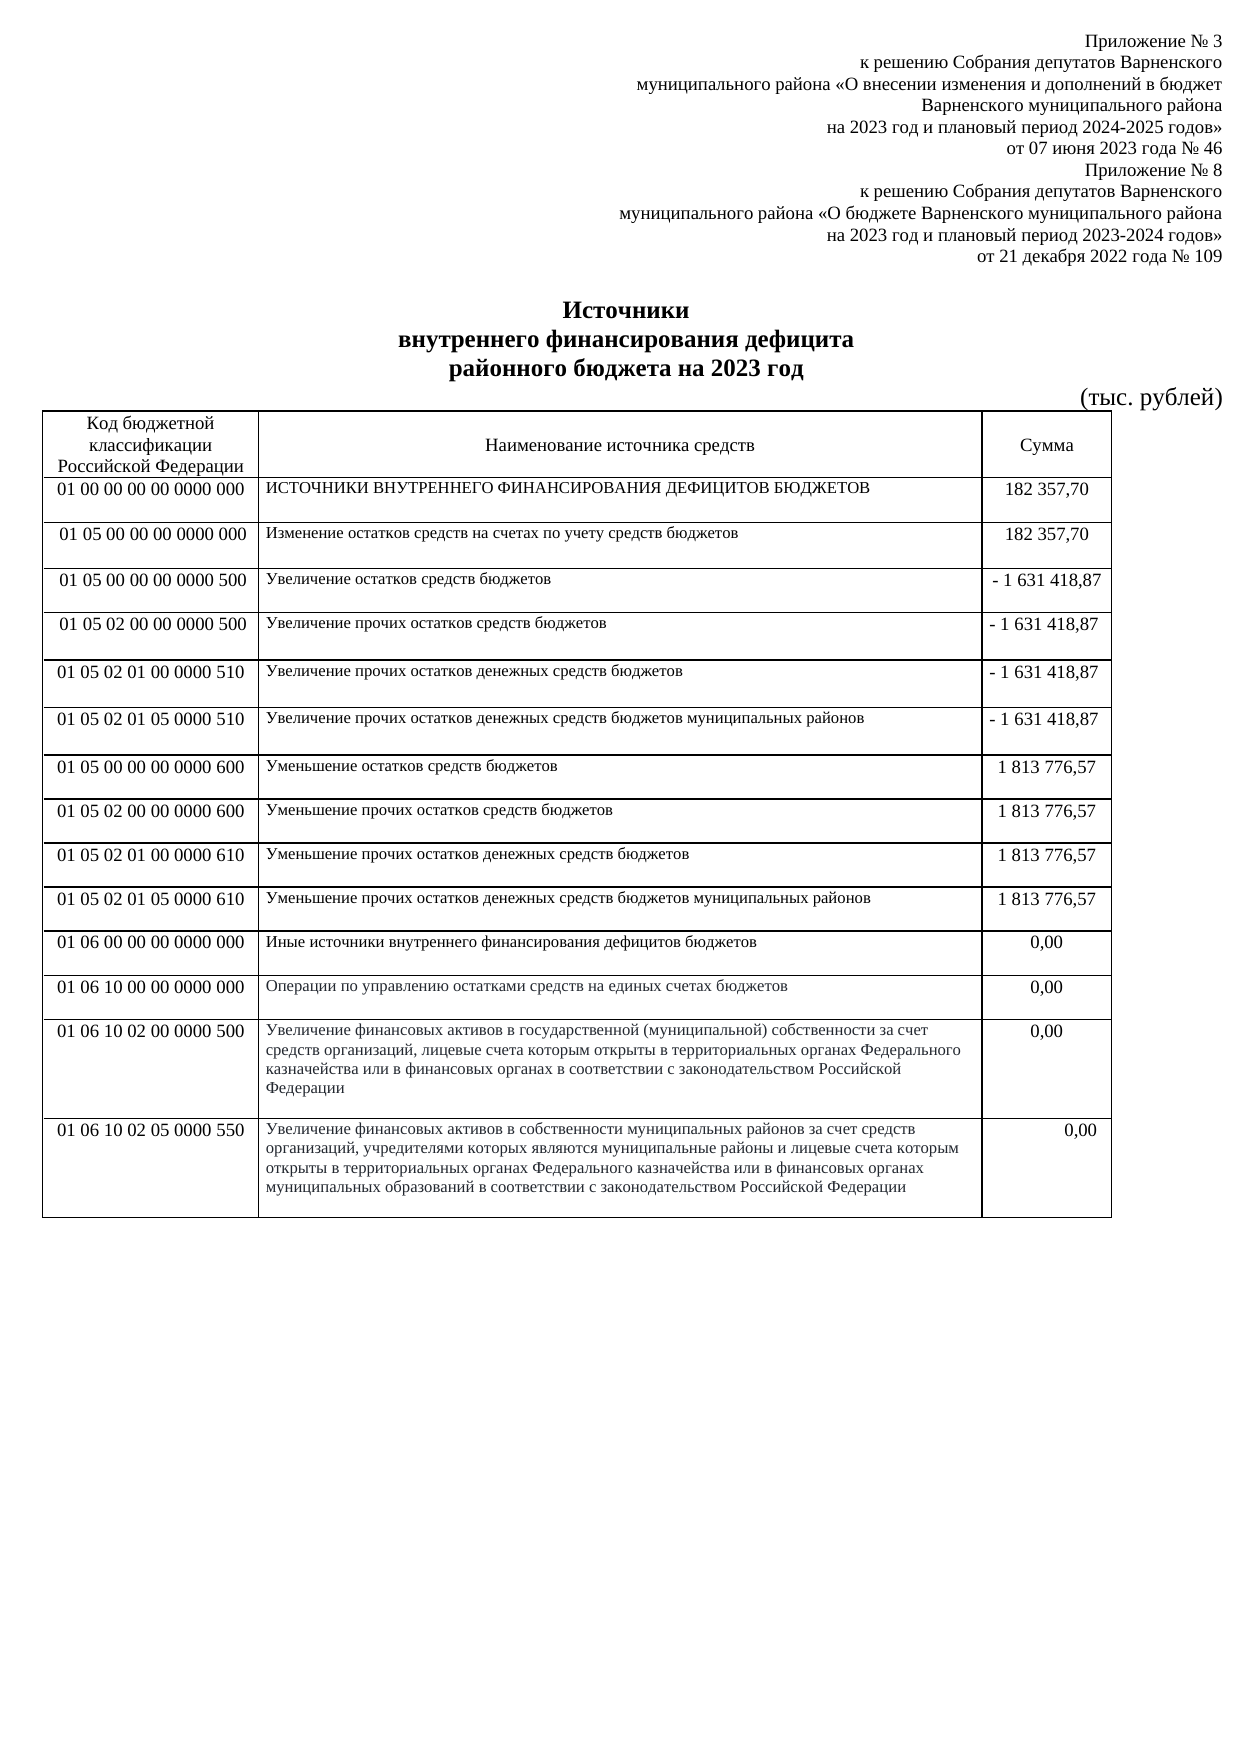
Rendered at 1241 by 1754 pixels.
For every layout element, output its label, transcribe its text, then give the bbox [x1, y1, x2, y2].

title районного бюджета на 2023 год [29, 353, 1222, 382]
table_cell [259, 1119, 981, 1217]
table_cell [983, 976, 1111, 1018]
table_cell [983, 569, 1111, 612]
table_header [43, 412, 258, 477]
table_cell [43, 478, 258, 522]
text муниципального района «О внесении изменения и дополнений в бюджет [29, 73, 1222, 94]
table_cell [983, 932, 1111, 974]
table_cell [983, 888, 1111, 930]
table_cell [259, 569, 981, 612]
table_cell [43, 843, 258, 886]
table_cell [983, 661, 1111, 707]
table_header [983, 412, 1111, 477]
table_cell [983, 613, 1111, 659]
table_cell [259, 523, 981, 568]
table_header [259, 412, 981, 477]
text Приложение № 3 [29, 29, 1222, 51]
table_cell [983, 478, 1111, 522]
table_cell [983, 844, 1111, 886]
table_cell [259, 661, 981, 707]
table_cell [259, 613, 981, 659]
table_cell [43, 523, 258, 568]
text (тыс. рублей) [29, 382, 1222, 410]
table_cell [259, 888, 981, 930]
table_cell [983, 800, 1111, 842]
text Варненского муниципального района [29, 94, 1222, 116]
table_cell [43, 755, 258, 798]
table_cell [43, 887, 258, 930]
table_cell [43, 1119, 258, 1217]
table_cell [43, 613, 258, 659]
text к решению Собрания депутатов Варненского [29, 51, 1222, 73]
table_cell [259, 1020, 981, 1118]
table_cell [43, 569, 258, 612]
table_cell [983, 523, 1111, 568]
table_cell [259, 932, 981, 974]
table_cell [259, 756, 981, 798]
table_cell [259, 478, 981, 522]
title Источники [29, 295, 1222, 324]
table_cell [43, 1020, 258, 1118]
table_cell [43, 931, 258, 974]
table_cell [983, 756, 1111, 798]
text муниципального района «О бюджете Варненского муниципального района [29, 202, 1222, 223]
text к решению Собрания депутатов Варненского [29, 180, 1222, 202]
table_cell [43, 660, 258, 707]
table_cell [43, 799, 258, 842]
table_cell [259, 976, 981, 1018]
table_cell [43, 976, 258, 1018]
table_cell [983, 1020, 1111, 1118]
text на 2023 год и плановый период 2023-2024 годов» [29, 223, 1222, 245]
text от 21 декабря 2022 года № 109 [29, 245, 1222, 267]
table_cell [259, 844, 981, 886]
text на 2023 год и плановый период 2024-2025 годов» [29, 116, 1222, 137]
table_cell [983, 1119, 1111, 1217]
title внутреннего финансирования дефицита [29, 324, 1222, 353]
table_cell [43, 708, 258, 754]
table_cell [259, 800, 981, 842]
text Приложение № 8 [29, 159, 1222, 180]
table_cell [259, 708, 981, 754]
text от 07 июня 2023 года № 46 [29, 137, 1222, 159]
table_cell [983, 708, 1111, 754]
